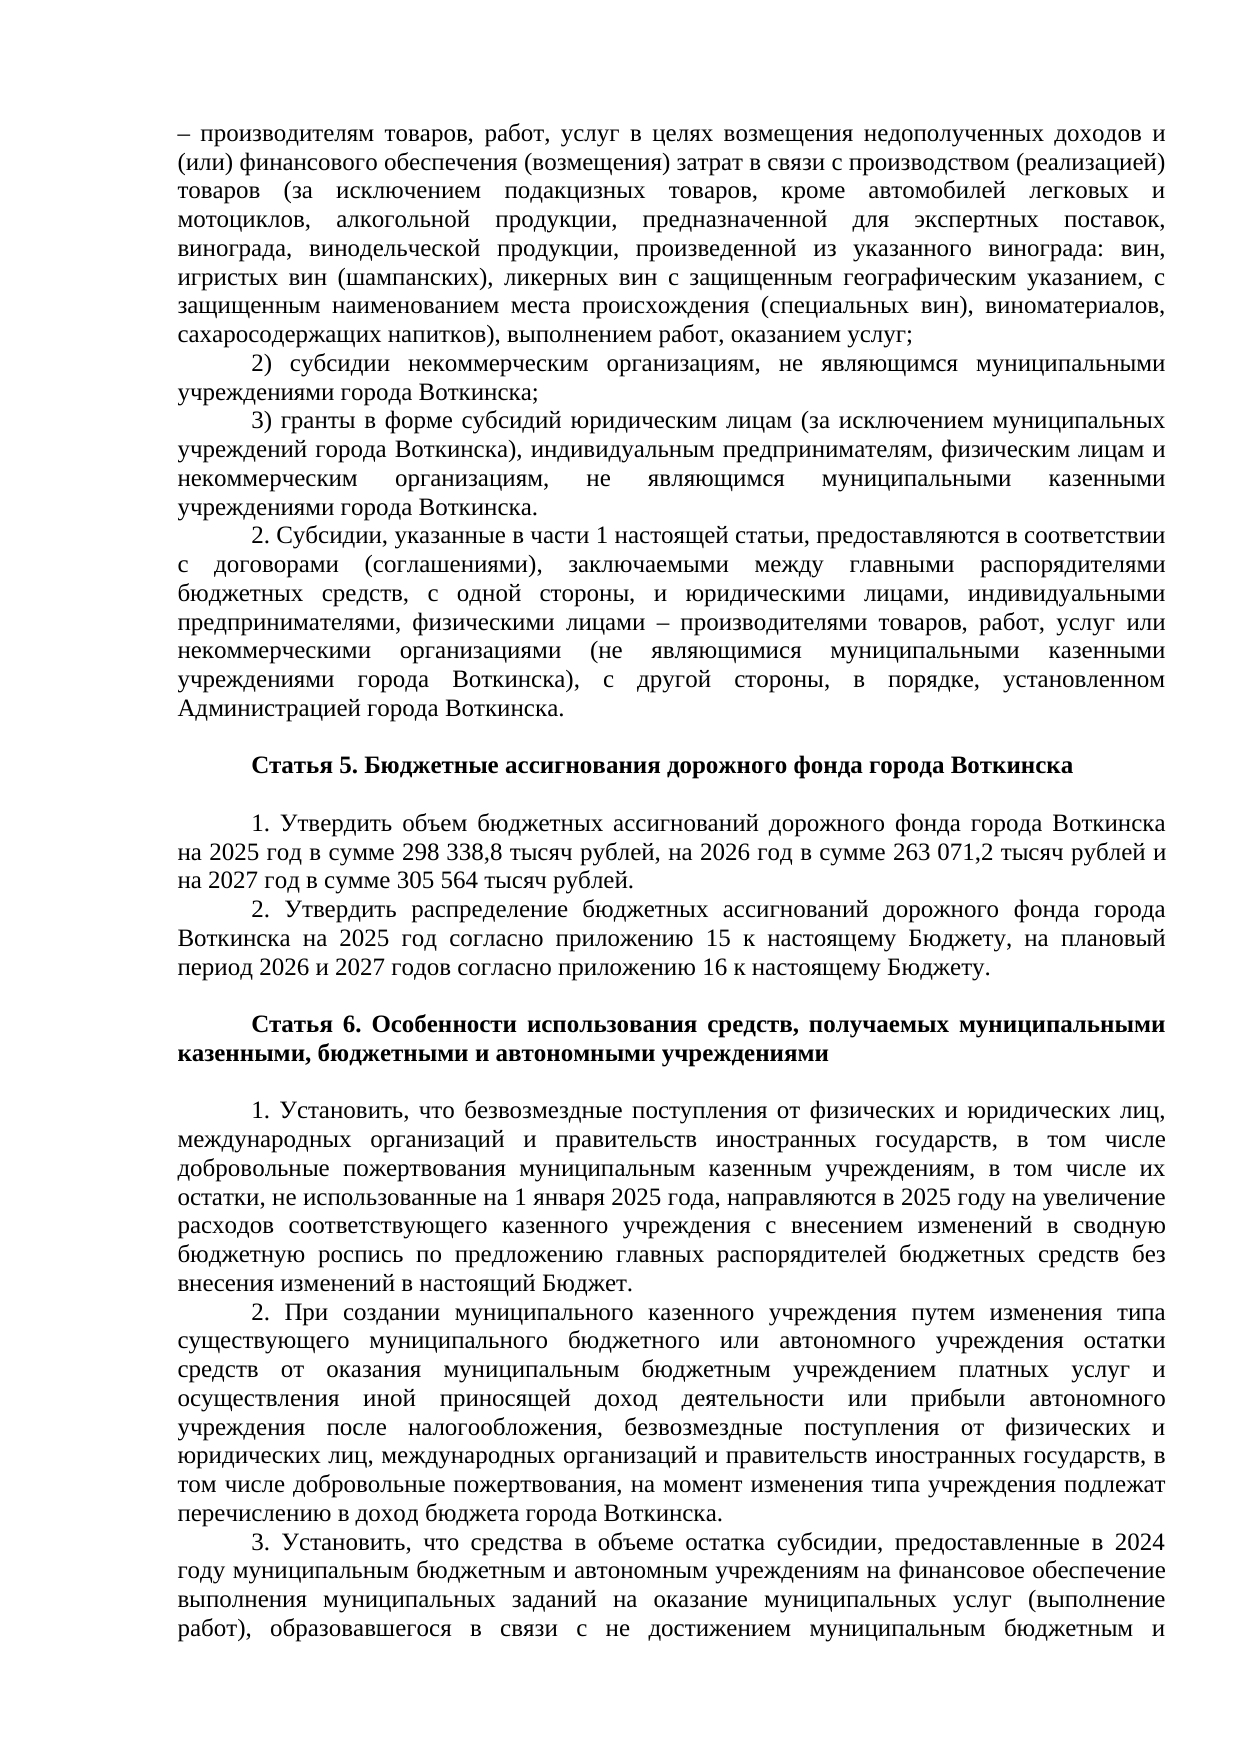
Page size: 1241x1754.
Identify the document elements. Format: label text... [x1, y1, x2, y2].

text 2) субсидии некоммерческим организациям, не являющимся муниципальными учреждениями города Воткинска; [177, 348, 1166, 406]
text 3) гранты в форме субсидий юридическим лицам (за исключением муниципальных учреждений города Воткинска), индивидуальным предпринимателям, физическим лицам и некоммерческим организациям, не являющимся муниципальными казенными учреждениями города Воткинска. [177, 406, 1166, 521]
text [177, 118, 1166, 348]
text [177, 1527, 1166, 1642]
text 2. При создании муниципального казенного учреждения путем изменения типа существующего муниципального бюджетного или автономного учреждения остатки средств от оказания муниципальным бюджетным учреждением платных услуг и осуществления иной приносящей доход деятельности или прибыли автономного учреждения после налогообложения, безвозмездные поступления от физических и юридических лиц, международных организаций и правительств иностранных государств, в том числе добровольные пожертвования, на момент изменения типа учреждения подлежат перечислению в доход бюджета города Воткинска. [177, 1297, 1166, 1527]
text Статья 6. Особенности использования средств, получаемых муниципальными казенными, бюджетными и автономными учреждениями [177, 1009, 1166, 1067]
text 1. Утвердить объем бюджетных ассигнований дорожного фонда города Воткинска на 2025 год в сумме 298 338,8 тысяч рублей, на 2026 год в сумме 263 071,2 тысяч рублей и на 2027 год в сумме 305 564 тысяч рублей. [177, 808, 1166, 894]
text 2. Субсидии, указанные в части 1 настоящей статьи, предоставляются в соответствии с договорами (соглашениями), заключаемыми между главными распорядителями бюджетных средств, с одной стороны, и юридическими лицами, индивидуальными предпринимателями, физическими лицами – производителями товаров, работ, услуг или некоммерческими организациями (не являющимися муниципальными казенными учреждениями города Воткинска), с другой стороны, в порядке, установленном Администрацией города Воткинска. [177, 521, 1166, 722]
text Статья 5. Бюджетные ассигнования дорожного фонда города Воткинска [177, 751, 1166, 779]
text 2. Утвердить распределение бюджетных ассигнований дорожного фонда города Воткинска на 2025 год согласно приложению 15 к настоящему Бюджету, на плановый период 2026 и 2027 годов согласно приложению 16 к настоящему Бюджету. [177, 894, 1166, 981]
text 1. Установить, что безвозмездные поступления от физических и юридических лиц, международных организаций и правительств иностранных государств, в том числе добровольные пожертвования муниципальным казенным учреждениям, в том числе их остатки, не использованные на 1 января 2025 года, направляются в 2025 году на увеличение расходов соответствующего казенного учреждения с внесением изменений в сводную бюджетную роспись по предложению главных распорядителей бюджетных средств без внесения изменений в настоящий Бюджет. [177, 1096, 1166, 1297]
